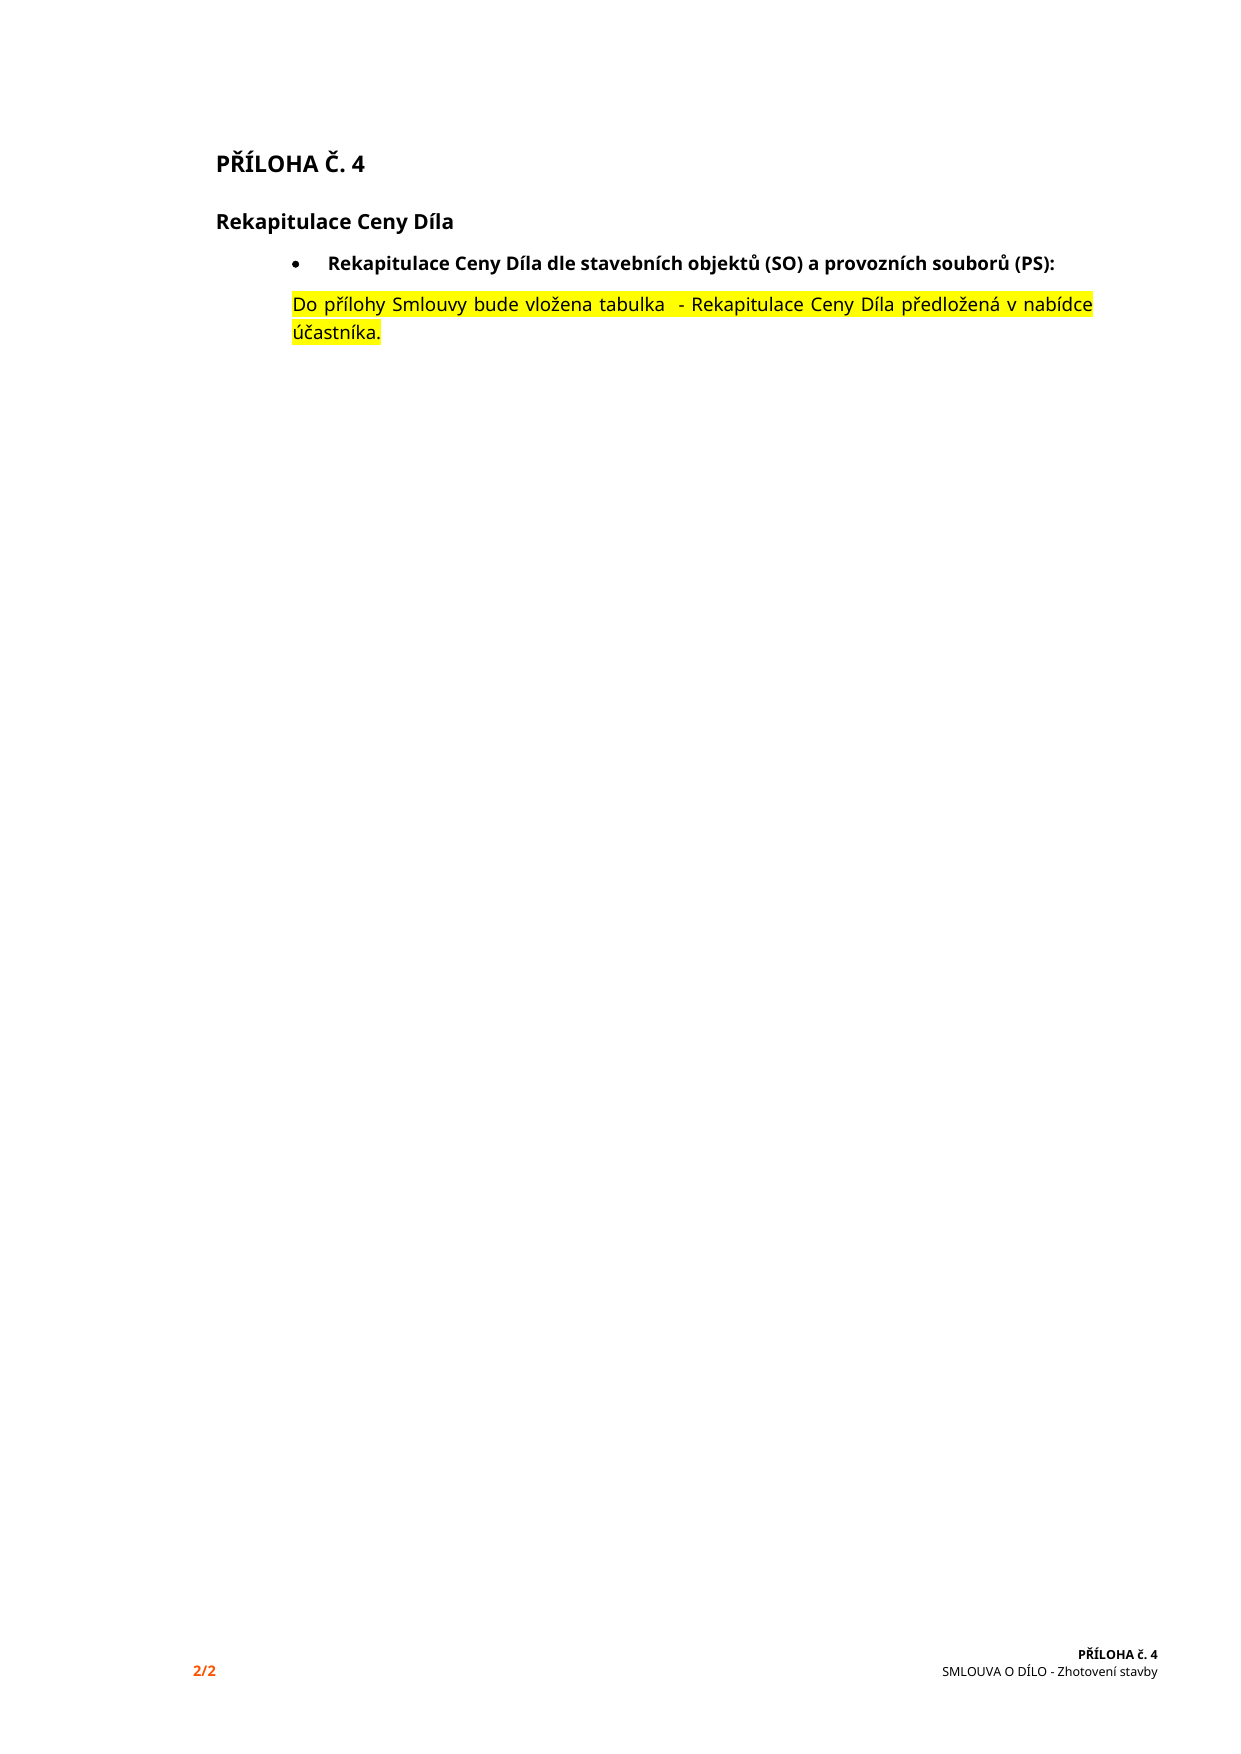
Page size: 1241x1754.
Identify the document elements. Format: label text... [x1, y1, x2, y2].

text Do přílohy Smlouvy bude vložena tabulka - Rekapitulace Ceny Díla předložená v nabídce účastníka. [292, 317, 1093, 345]
text Příloha č. 4 [216, 147, 1093, 179]
text Rekapitulace Ceny Díla dle stavebních objektů (SO) a provozních souborů (PS): [292, 251, 1093, 276]
text Rekapitulace Ceny Díla [216, 207, 1093, 235]
